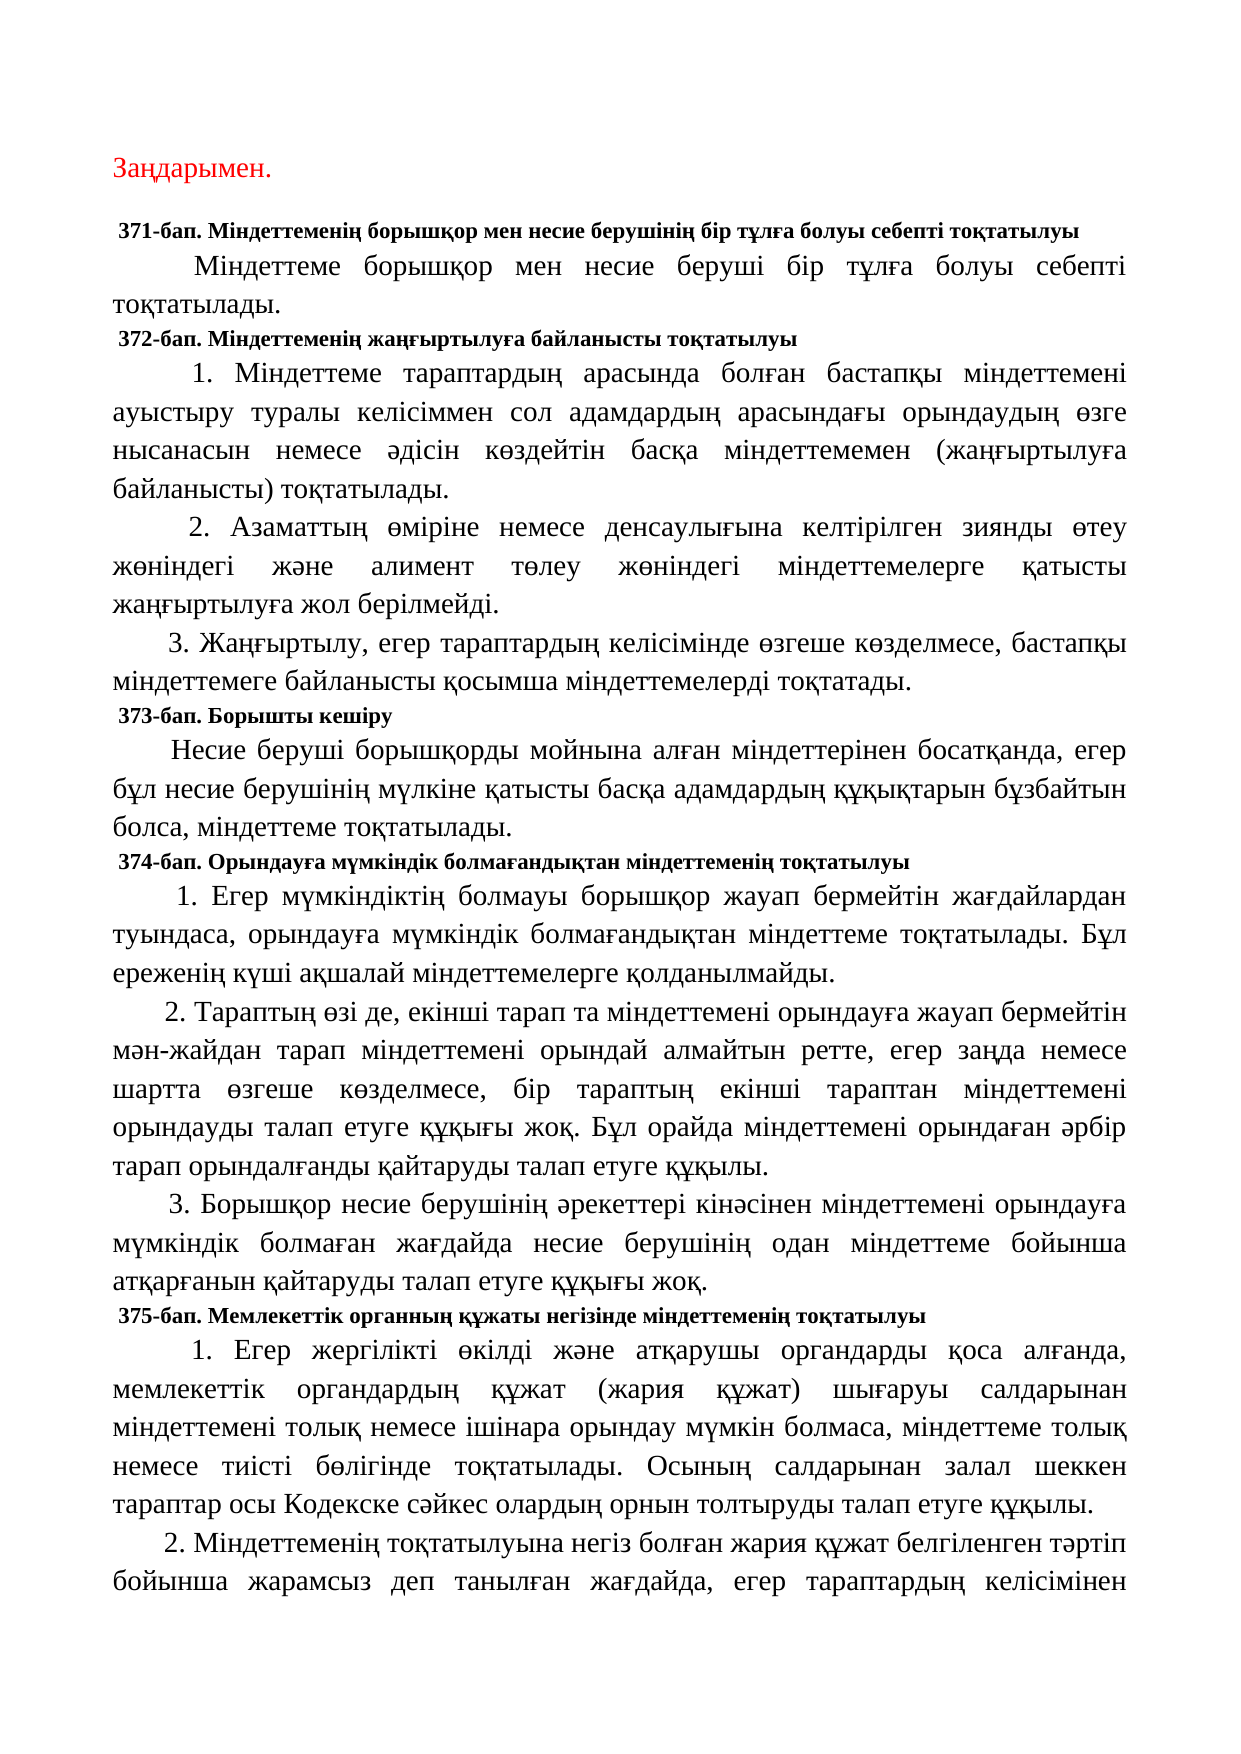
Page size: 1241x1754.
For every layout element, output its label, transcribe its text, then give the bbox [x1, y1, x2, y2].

text 1. Мiндеттеме тараптардың арасында болған бастапқы мiндеттеменi ауыстыру туралы келiсiммен сол адамдардың арасындағы орындаудың өзге нысанасын немесе әдiсiн көздейтiн басқа мiндеттемемен (жаңғыртылуға байланысты) тоқтатылады. [112, 355, 1128, 504]
text 3. Жаңғыртылу, егер тараптардың келiсiмiнде өзгеше көзделмесе, бастапқы мiндеттемеге байланысты қосымша мiндеттемелердi тоқтатады. [112, 625, 1128, 697]
text 1. Егер мүмкiндiктiң болмауы борышқор жауап бермейтiн жағдайлардан туындаса, орындауға мүмкiндiк болмағандықтан мiндеттеме тоқтатылады. Бұл ереженiң күшi ақшалай мiндеттемелерге қолданылмайды. [112, 878, 1128, 989]
text 371-бап. Мiндеттеменiң борышқор мен несие берушінiң бiр тұлға болуы себептi тоқтатылуы [112, 218, 1128, 244]
text 374-бап. Орындауға мүмкiндiк болмағандықтан мiндеттеменiң тоқтатылуы [112, 848, 1128, 874]
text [112, 150, 1128, 214]
text Мiндеттеме борышқор мен несие берушi бiр тұлға болуы себептi тоқтатылады. [112, 248, 1128, 320]
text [112, 1525, 1128, 1597]
text 373-бап. Борышты кешiру [112, 702, 1128, 728]
text Несие берушi борышқорды мойнына алған мiндеттерiнен босатқанда, егер бұл несие берушiнiң мүлкiне қатысты басқа адамдардың құқықтарын бұзбайтын болса, мiндеттеме тоқтатылады. [112, 732, 1128, 843]
text 375-бап. Мемлекеттiк органның құжаты негiзiнде мiндеттеменiң тоқтатылуы [112, 1302, 1128, 1328]
text 2. Азаматтың өмiрiне немесе денсаулығына келтiрiлген зиянды өтеу жөнiндегi және алимент төлеу жөнiндегi мiндеттемелерге қатысты жаңғыртылуға жол берiлмейдi. [112, 509, 1128, 620]
text 3. Борышқор несие берушiнiң әрекеттерi кiнәсiнен мiндеттеменi орындауға мүмкiндiк болмаған жағдайда несие берушiнiң одан мiндеттеме бойынша атқарғанын қайтаруды талап етуге құқығы жоқ. [112, 1186, 1128, 1297]
text 2. Тараптың өзi де, екiншi тарап та мiндеттеменi орындауға жауап бермейтiн мән-жайдан тарап мiндеттеменi орындай алмайтын ретте, егер заңда немесе шартта өзгеше көзделмесе, бiр тараптың екiншi тараптан мiндеттеменi орындауды талап етуге құқығы жоқ. Бұл орайда мiндеттеменi орындаған әрбiр тарап орындалғанды қайтаруды талап етуге құқылы. [112, 994, 1128, 1181]
text 372-бап. Мiндеттеменiң жаңғыртылуға байланысты тоқтатылуы [112, 325, 1128, 351]
text 1. Егер жергiлiктi өкiлдi және атқарушы органдарды қоса алғанда, мемлекеттiк органдардың құжат (жария құжат) шығаруы салдарынан мiндеттеменi толық немесе iшiнара орындау мүмкiн болмаса, мiндеттеме толық немесе тиiстi бөлiгiнде тоқтатылады. Осының салдарынан залал шеккен тараптар осы Кодекске сәйкес олардың орнын толтыруды талап етуге құқылы. [112, 1332, 1128, 1520]
